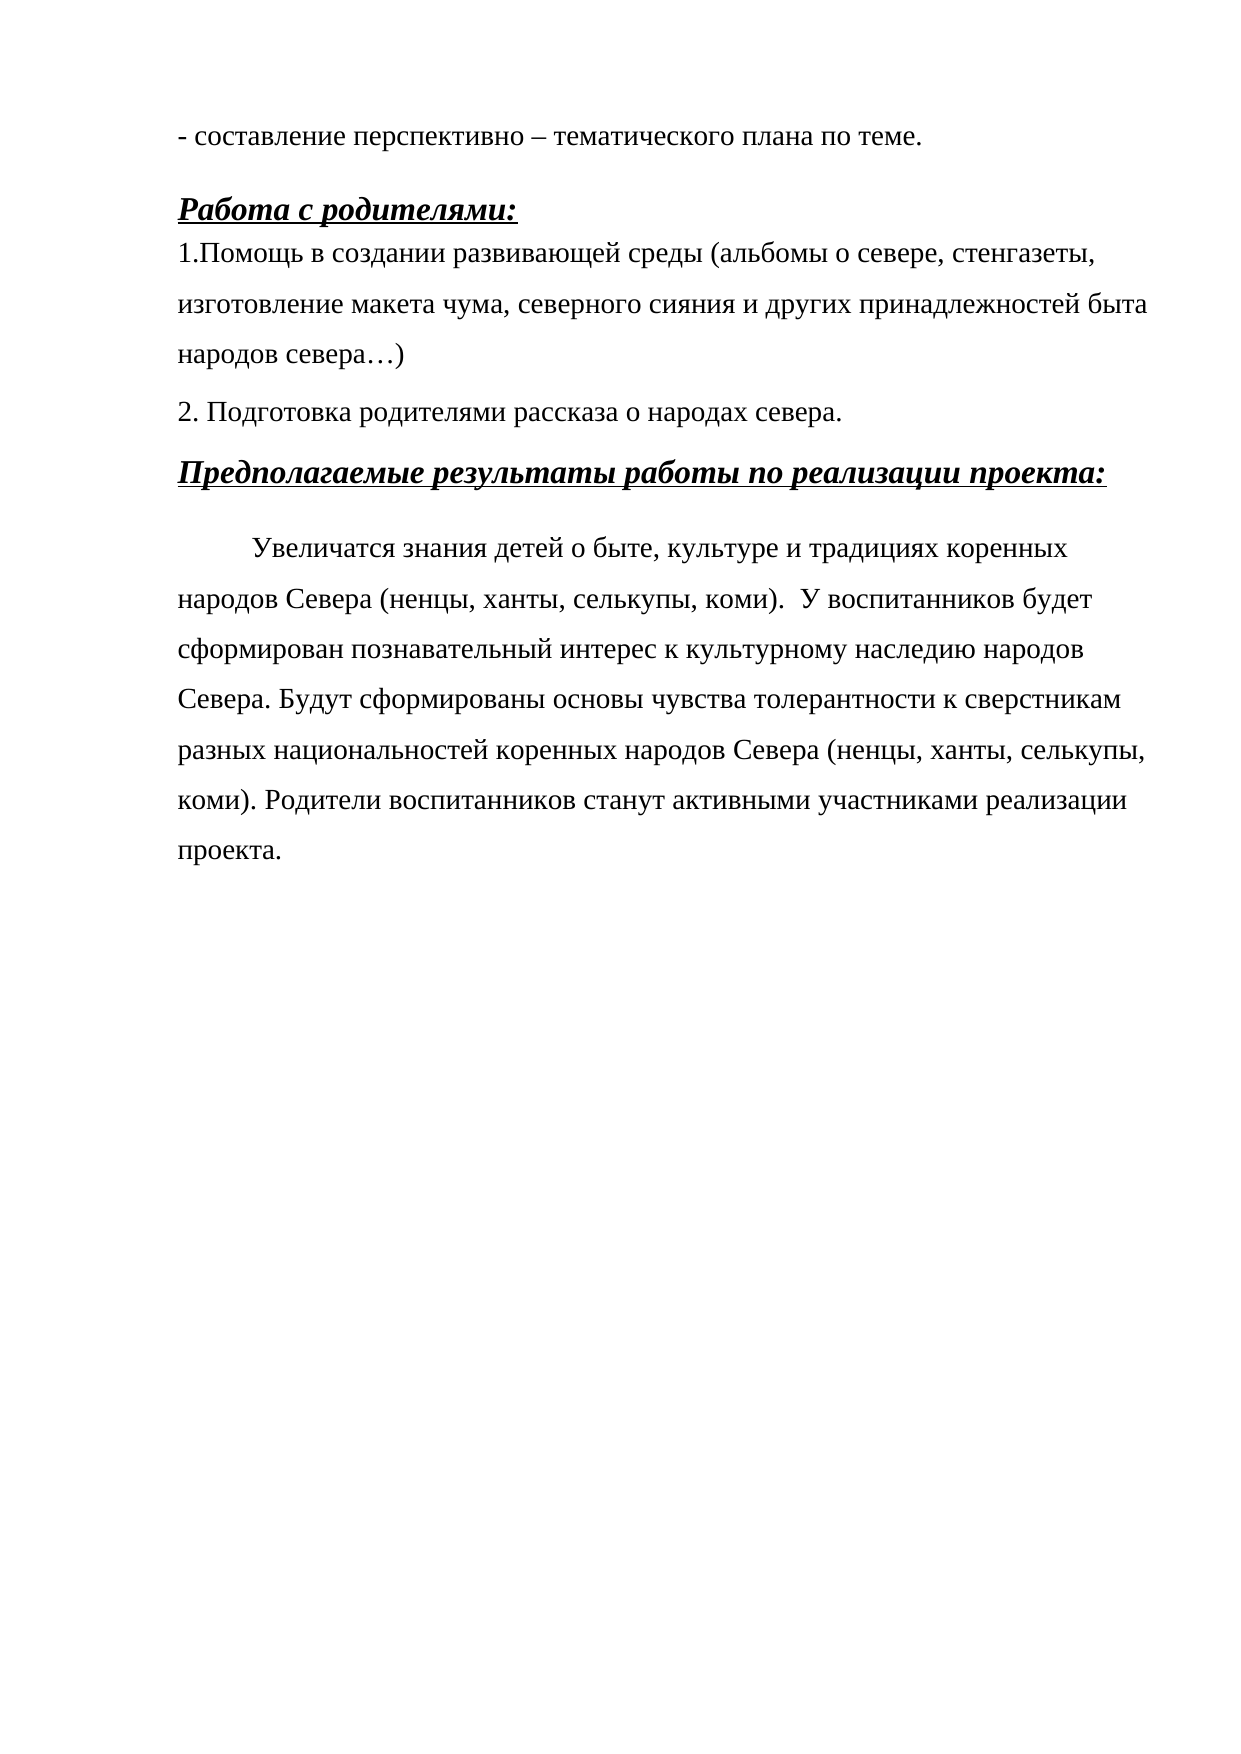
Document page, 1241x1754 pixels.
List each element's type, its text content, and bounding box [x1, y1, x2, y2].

text Предполагаемые результаты работы по реализации проекта: [177, 452, 1152, 491]
text 1.Помощь в создании развивающей среды (альбомы о севере, стенгазеты, изготовление макета чума, северного сияния и других принадлежностей быта народов севера…) [177, 235, 1152, 369]
text Работа с родителями: [177, 189, 1152, 228]
text - составление перспективно – тематического плана по теме. [177, 118, 1152, 152]
text Увеличатся знания детей о быте, культуре и традициях коренных народов Севера (ненцы, ханты, селькупы, коми). У воспитанников будет сформирован познавательный интерес к культурному наследию народов Севера. Будут сформированы основы чувства толерантности к сверстникам разных национальностей коренных народов Севера (ненцы, ханты, селькупы, коми). Родители воспитанников станут активными участниками реализации проекта. [177, 531, 1152, 866]
text 2. Подготовка родителями рассказа о народах севера. [177, 394, 1152, 428]
